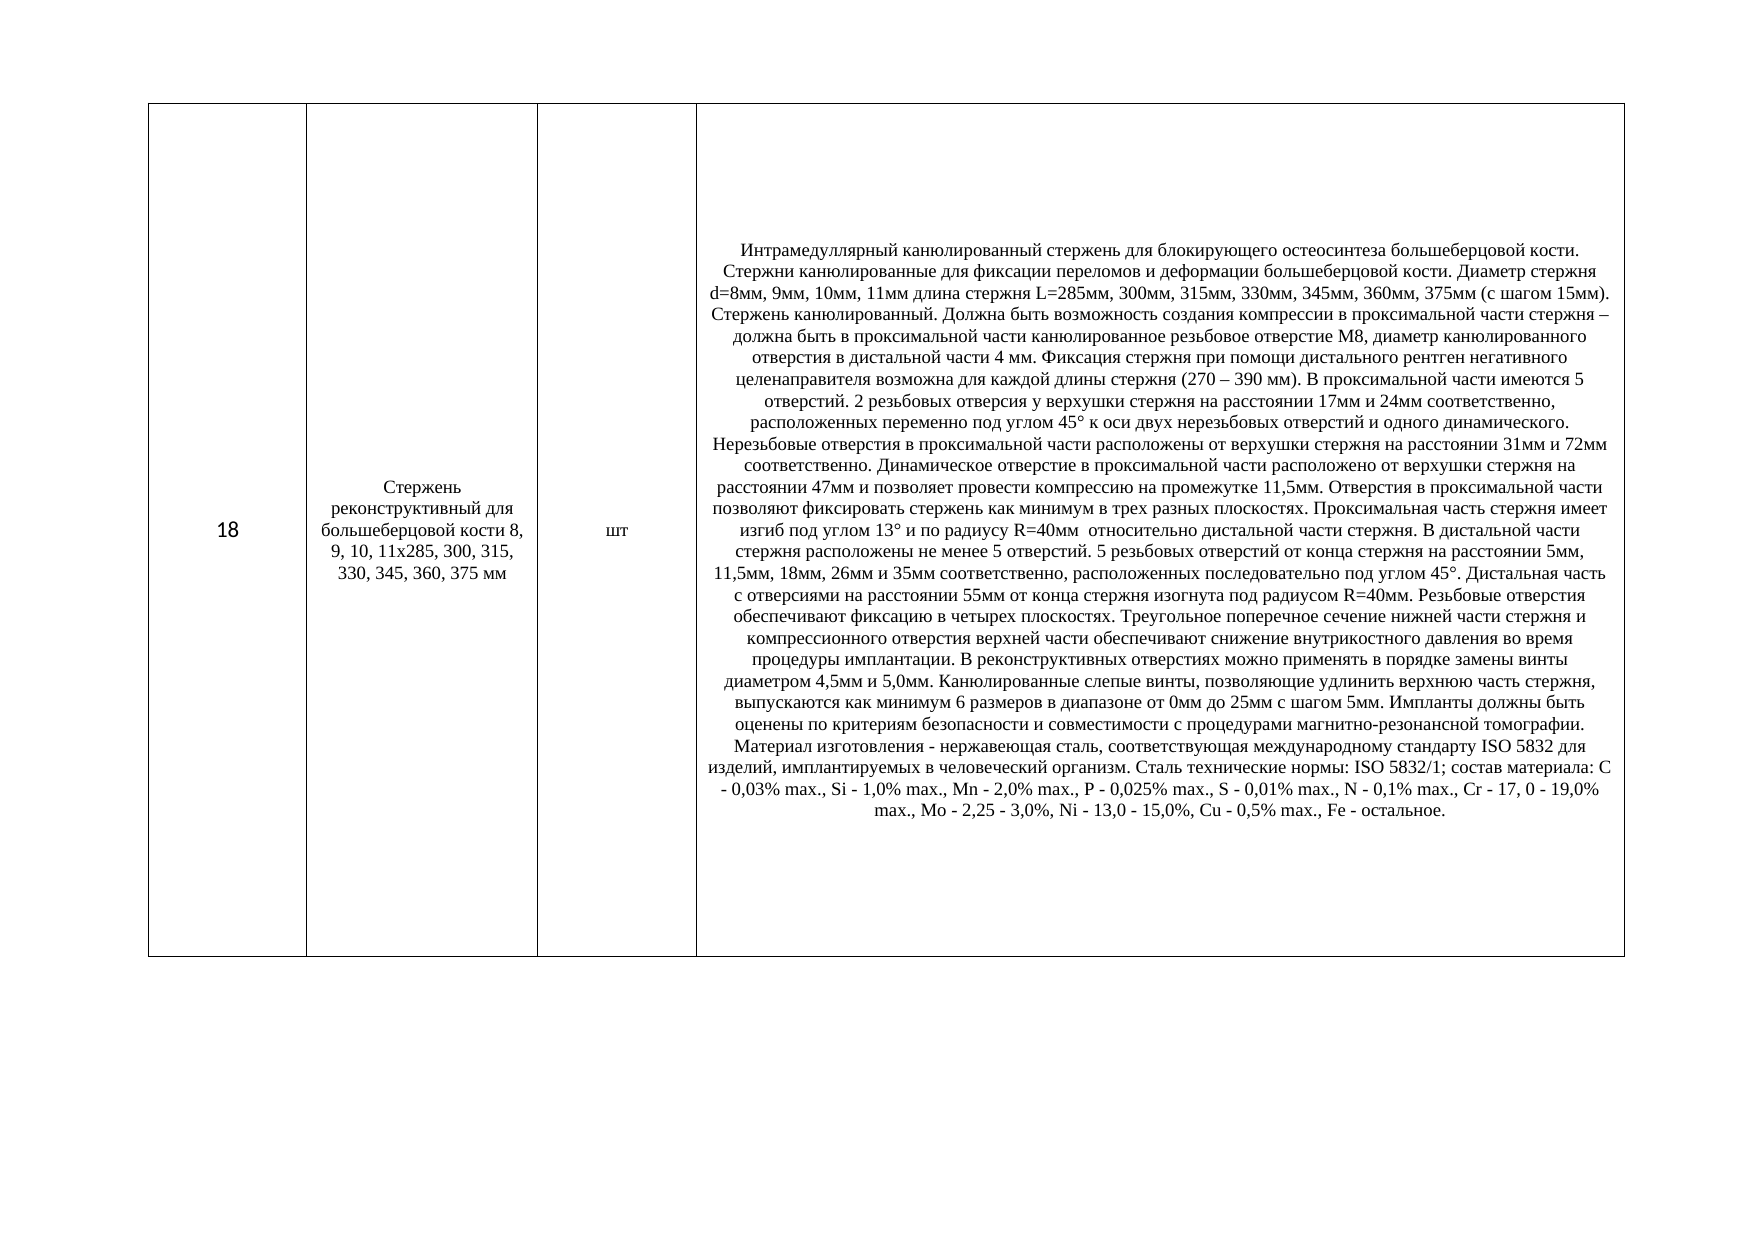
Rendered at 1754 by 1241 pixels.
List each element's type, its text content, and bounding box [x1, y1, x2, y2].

table_cell Стержень реконструктивный для большеберцовой кости 8, 9, 10, 11x285, 300, 315, 330, 345, 360, 375 мм [307, 104, 537, 956]
table_cell Интрамедуллярный канюлированный стержень для блокирующего остеосинтеза большеберцовой кости. Стержни канюлированные для фиксации переломов и деформации большеберцовой кости. Диаметр стержня d=8мм, 9мм, 10мм, 11мм длина стержня L=285мм, 300мм, 315мм, 330мм, 345мм, 360мм, 375мм (с шагом 15мм). Стержень канюлированный. Должна быть возможность создания компрессии в проксимальной части стержня – должна быть в проксимальной части канюлированное резьбовое отверстие М8, диаметр канюлированного отверстия в дистальной части 4 мм. Фиксация стержня при помощи дистального рентген негативного целенаправителя возможна для каждой длины стержня (270 – 390 мм). В проксимальной части имеются 5 отверстий. 2 резьбовых отверсия у верхушки стержня на расстоянии 17мм и 24мм соответственно, расположенных переменно под углом 45° к оси двух нерезьбовых отверстий и одного динамического. Нерезьбовые отверстия в проксимальной части расположены от верхушки стержня на расстоянии 31мм и 72мм соответственно. Динамическое отверстие в проксимальной части расположено от верхушки стержня на расстоянии 47мм и позволяет провести компрессию на промежутке 11,5мм. Отверстия в проксимальной части позволяют фиксировать стержень как минимум в трех разных плоскостях. Проксимальная часть стержня имеет изгиб под углом 13° и по радиусу R=40мм относительно дистальной части стержня. В дистальной части стержня расположены не менее 5 отверстий. 5 резьбовых отверстий от конца стержня на расстоянии 5мм, 11,5мм, 18мм, 26мм и 35мм соответственно, расположенных последовательно под углом 45°. Дистальная часть с отверсиями на расстоянии 55мм от конца стержня изогнута под радиусом R=40мм. Резьбовые отверстия обеспечивают фиксацию в четырех плоскостях. Треугольное поперечное сечение нижней части стержня и компрессионного отверстия верхней части обеспечивают снижение внутрикостного давления во время процедуры имплантации. В реконструктивных отверстиях можно применять в порядке замены винты диаметром 4,5мм и 5,0мм. Канюлированные слепые винты, позволяющие удлинить верхнюю часть стержня, выпускаются как минимум 6 размеров в диапазоне от 0мм до 25мм с шагом 5мм. Импланты должны быть оценены по критериям безопасности и совместимости с процедурами магнитно-резонансной томографии. Материал изготовления - нержавеющая сталь, соответствующая международному стандарту ISO 5832 для изделий, имплантируемых в человеческий организм. Сталь технические нормы: ISO 5832/1; состав материала: C - 0,03% max., Si - 1,0% max., Mn - 2,0% max., P - 0,025% max., S - 0,01% max., N - 0,1% maх., Cr - 17, 0 - 19,0% max., Mo - 2,25 - 3,0%, Ni - 13,0 - 15,0%, Cu - 0,5% max., Fe - остальное. [697, 104, 1624, 956]
table_cell шт [538, 104, 696, 956]
table_cell 18 [149, 104, 306, 956]
